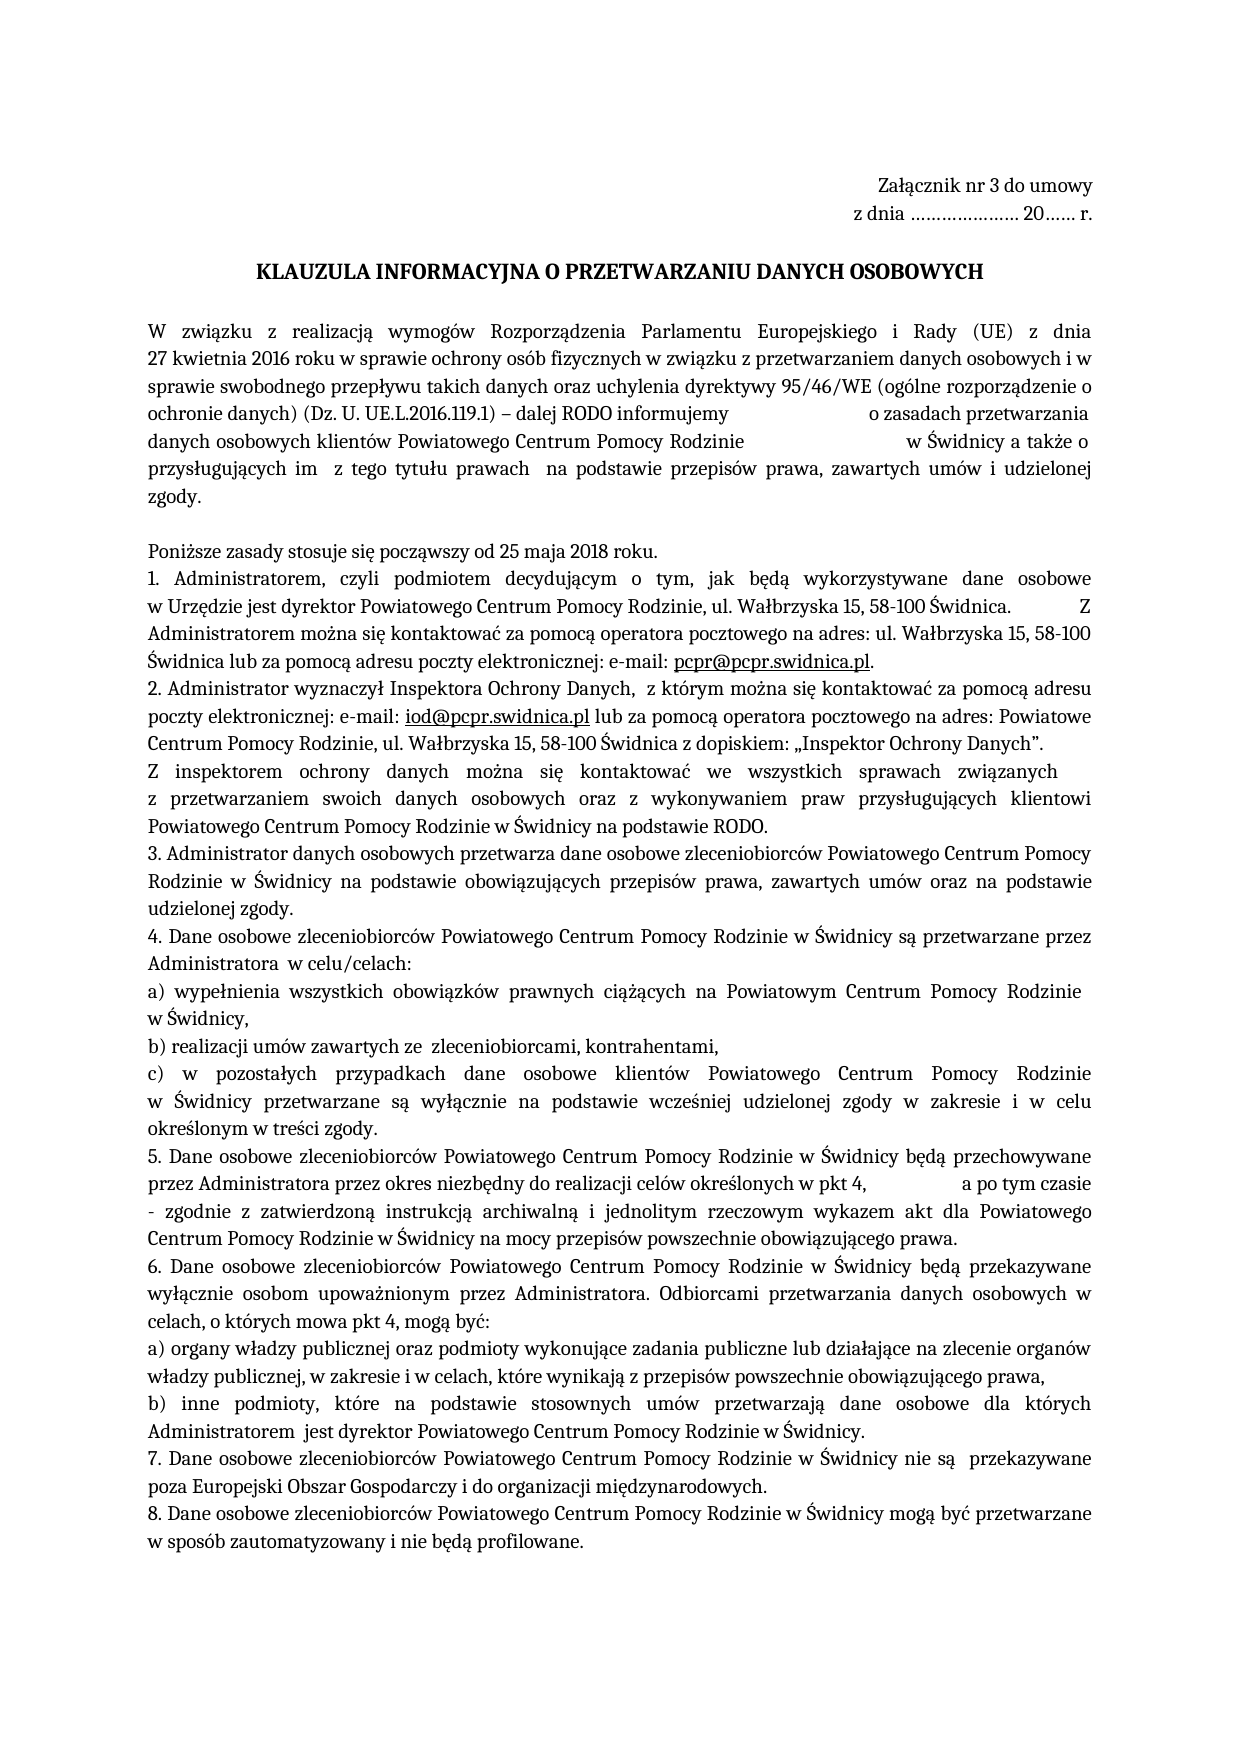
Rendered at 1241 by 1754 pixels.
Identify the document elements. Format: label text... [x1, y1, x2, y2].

text z dnia ………………… 20…… r. [664, 201, 1093, 225]
text Poniższe zasady stosuje się począwszy od 25 maja 2018 roku. [148, 539, 1093, 563]
text 3. Administrator danych osobowych przetwarza dane osobowe zleceniobiorców Powiatowego Centrum Pomocy Rodzinie w Świdnicy na podstawie obowiązujących przepisów prawa, zawartych umów oraz na podstawie udzielonej zgody. [148, 842, 1093, 921]
text Z inspektorem ochrony danych można się kontaktować we wszystkich sprawach związanych z przetwarzaniem swoich danych osobowych oraz z wykonywaniem praw przysługujących klientowi Powiatowego Centrum Pomocy Rodzinie w Świdnicy na podstawie RODO. [148, 759, 1093, 838]
text b) inne podmioty, które na podstawie stosownych umów przetwarzają dane osobowe dla których Administratorem jest dyrektor Powiatowego Centrum Pomocy Rodzinie w Świdnicy. [148, 1392, 1093, 1443]
text b) realizacji umów zawartych ze zleceniobiorcami, kontrahentami, [148, 1034, 1093, 1058]
text 4. Dane osobowe zleceniobiorców Powiatowego Centrum Pomocy Rodzinie w Świdnicy są przetwarzane przez Administratora w celu/celach: [148, 924, 1093, 976]
text W związku z realizacją wymogów Rozporządzenia Parlamentu Europejskiego i Rady (UE) z dnia 27 kwietnia 2016 roku w sprawie ochrony osób fizycznych w związku z przetwarzaniem danych osobowych i w sprawie swobodnego przepływu takich danych oraz uchylenia dyrektywy 95/46/WE (ogólne rozporządzenie o ochronie danych) (Dz. U. UE.L.2016.119.1) – dalej RODO informujemy o zasadach przetwarzania danych osobowych klientów Powiatowego Centrum Pomocy Rodzinie w Świdnicy a także o przysługujących im z tego tytułu prawach na podstawie przepisów prawa, zawartych umów i udzielonej zgody. [148, 319, 1093, 508]
text a) organy władzy publicznej oraz podmioty wykonujące zadania publiczne lub działające na zlecenie organów władzy publicznej, w zakresie i w celach, które wynikają z przepisów powszechnie obowiązującego prawa, [148, 1337, 1093, 1388]
text KLAUZULA INFORMACYJNA O PRZETWARZANIU DANYCH OSOBOWYCH [148, 259, 1093, 286]
text 8. Dane osobowe zleceniobiorców Powiatowego Centrum Pomocy Rodzinie w Świdnicy mogą być przetwarzane w sposób zautomatyzowany i nie będą profilowane. [148, 1502, 1093, 1553]
text 2. Administrator wyznaczył Inspektora Ochrony Danych, z którym można się kontaktować za pomocą adresu poczty elektronicznej: e-mail: iod@pcpr.swidnica.pl lub za pomocą operatora pocztowego na adres: Powiatowe Centrum Pomocy Rodzinie, ul. Wałbrzyska 15, 58-100 Świdnica z dopiskiem: „Inspektor Ochrony Danych”. [148, 677, 1093, 756]
text 6. Dane osobowe zleceniobiorców Powiatowego Centrum Pomocy Rodzinie w Świdnicy będą przekazywane wyłącznie osobom upoważnionym przez Administratora. Odbiorcami przetwarzania danych osobowych w celach, o których mowa pkt 4, mogą być: [148, 1254, 1093, 1333]
text Załącznik nr 3 do umowy [664, 174, 1093, 198]
text c) w pozostałych przypadkach dane osobowe klientów Powiatowego Centrum Pomocy Rodzinie w Świdnicy przetwarzane są wyłącznie na podstawie wcześniej udzielonej zgody w zakresie i w celu określonym w treści zgody. [148, 1062, 1093, 1141]
text a) wypełnienia wszystkich obowiązków prawnych ciążących na Powiatowym Centrum Pomocy Rodzinie w Świdnicy, [148, 979, 1093, 1031]
text 7. Dane osobowe zleceniobiorców Powiatowego Centrum Pomocy Rodzinie w Świdnicy nie są przekazywane poza Europejski Obszar Gospodarczy i do organizacji międzynarodowych. [148, 1447, 1093, 1498]
text 1. Administratorem, czyli podmiotem decydującym o tym, jak będą wykorzystywane dane osobowe w Urzędzie jest dyrektor Powiatowego Centrum Pomocy Rodzinie, ul. Wałbrzyska 15, 58-100 Świdnica. Z Administratorem można się kontaktować za pomocą operatora pocztowego na adres: ul. Wałbrzyska 15, 58-100 Świdnica lub za pomocą adresu poczty elektronicznej: e-mail: pcpr@pcpr.swidnica.pl. [148, 567, 1093, 673]
text 5. Dane osobowe zleceniobiorców Powiatowego Centrum Pomocy Rodzinie w Świdnicy będą przechowywane przez Administratora przez okres niezbędny do realizacji celów określonych w pkt 4, a po tym czasie - zgodnie z zatwierdzoną instrukcją archiwalną i jednolitym rzeczowym wykazem akt dla Powiatowego Centrum Pomocy Rodzinie w Świdnicy na mocy przepisów powszechnie obowiązującego prawa. [148, 1144, 1093, 1251]
